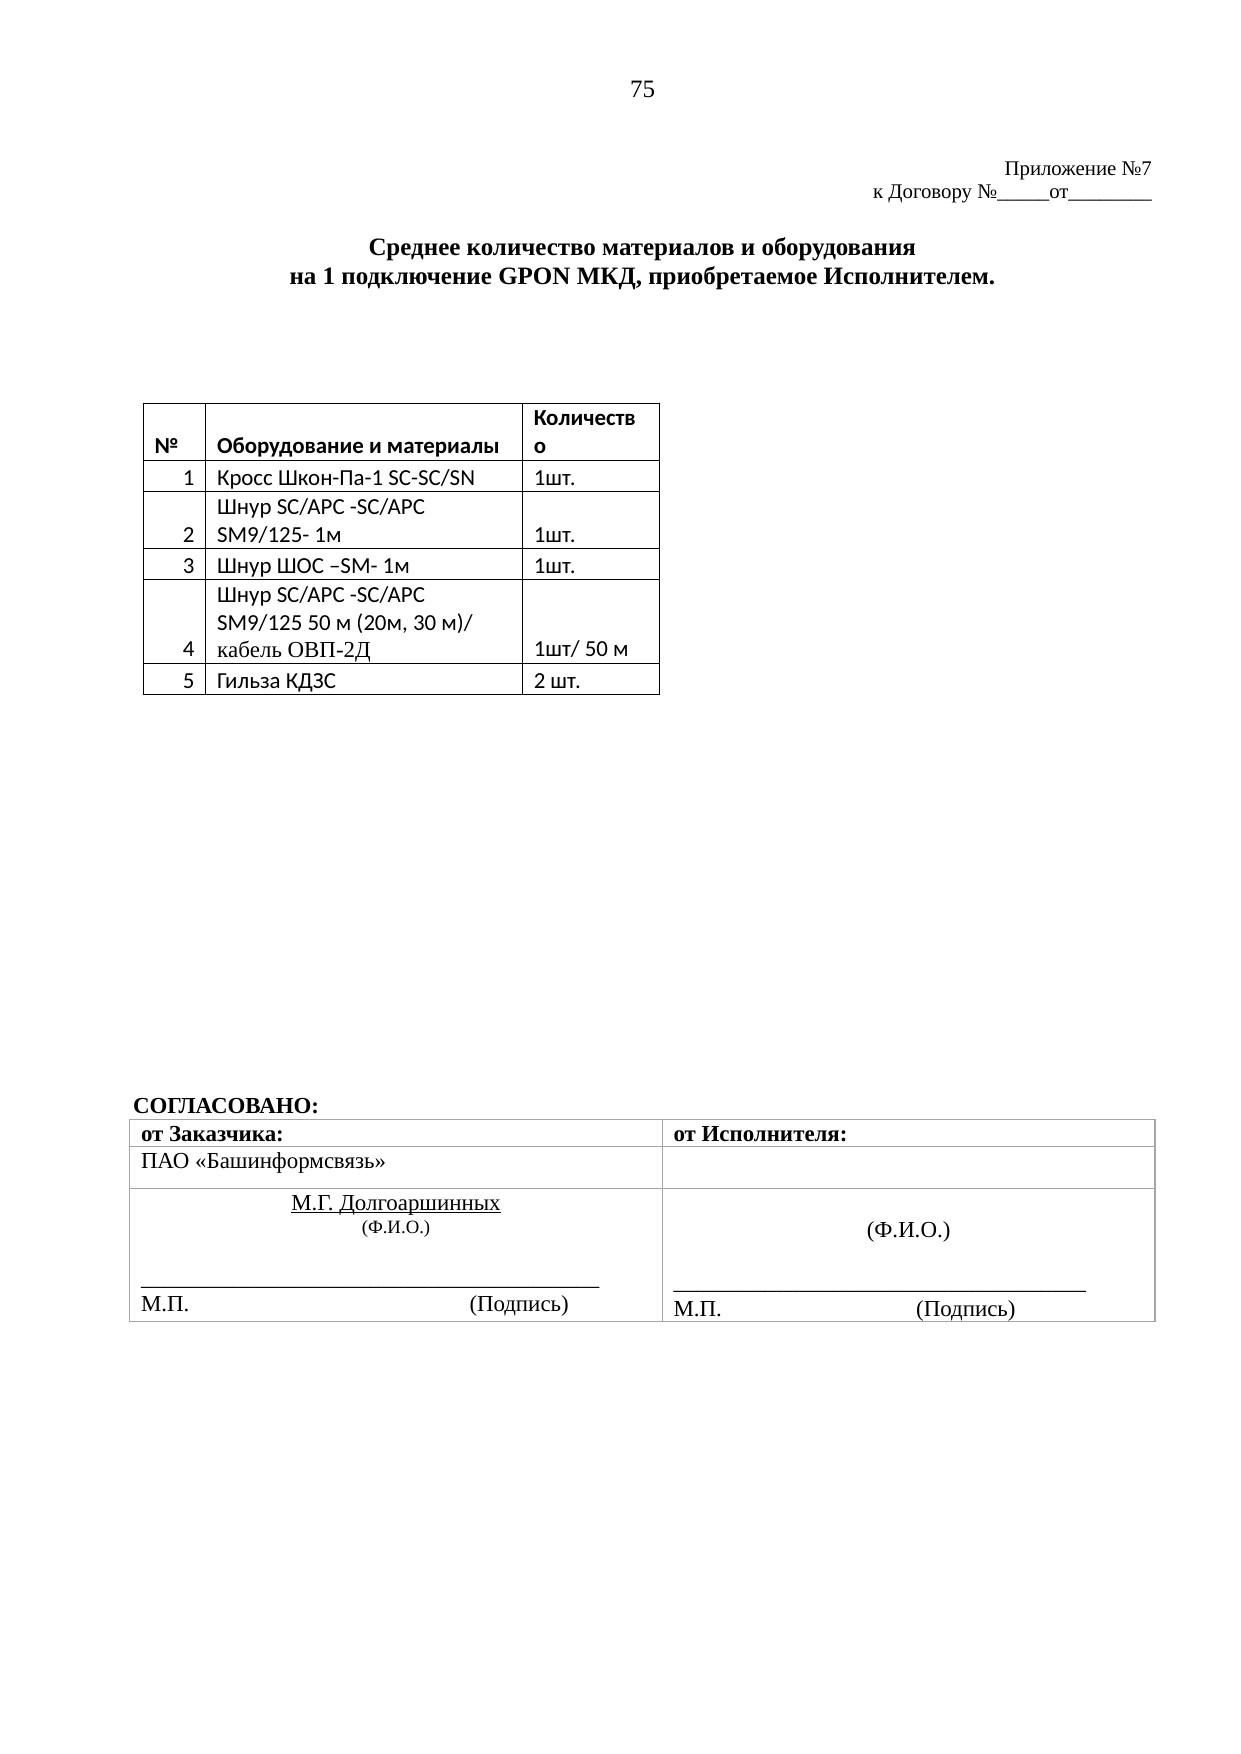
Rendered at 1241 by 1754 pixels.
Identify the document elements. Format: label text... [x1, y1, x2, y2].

table_cell [663, 1147, 1154, 1188]
table_header от Заказчика: [130, 1120, 662, 1146]
table_header Количество [523, 404, 659, 459]
table_header от Исполнителя: [663, 1120, 1154, 1146]
table_header Оборудование и материалы [206, 404, 522, 459]
text к Договору №_____от________ [133, 179, 1152, 203]
table_cell (Ф.И.О.) ____________________________________ М.П. (Подпись) [663, 1189, 1154, 1321]
table_cell 2 [144, 492, 205, 548]
table_cell Шнур SC/APC -SC/APC SM9/125 50 м (20м, 30 м)/ кабель ОВП-2Д [206, 580, 522, 662]
table_cell Кросс Шкон-Па-1 SC-SC/SN [206, 461, 522, 491]
table_cell 1шт. [523, 549, 659, 579]
text на 1 подключение GPON МКД, приобретаемое Исполнителем. [133, 261, 1152, 290]
table_cell 3 [144, 549, 205, 579]
table_cell Шнур SC/APC -SC/APC SM9/125- 1м [206, 492, 522, 548]
table_header № [144, 404, 205, 459]
table_cell 1 [144, 461, 205, 491]
table_cell Шнур ШОС –SM- 1м [206, 549, 522, 579]
text СОГЛАСОВАНО: [133, 1092, 1152, 1119]
table_cell ПАО «Башинформсвязь» [130, 1147, 662, 1188]
table_cell М.Г. Долгоаршинных (Ф.И.О.) ________________________________________ М.П. (Подпись) [130, 1189, 662, 1321]
table_cell 4 [144, 580, 205, 662]
text Среднее количество материалов и оборудования [133, 232, 1152, 261]
table_cell 1шт. [523, 492, 659, 548]
table_cell 2 шт. [523, 664, 659, 694]
table_cell 1шт/ 50 м [523, 580, 659, 662]
text Приложение №7 [133, 155, 1152, 179]
table_cell 1шт. [523, 461, 659, 491]
table_cell Гильза КДЗС [206, 664, 522, 694]
table_cell 5 [144, 664, 205, 694]
